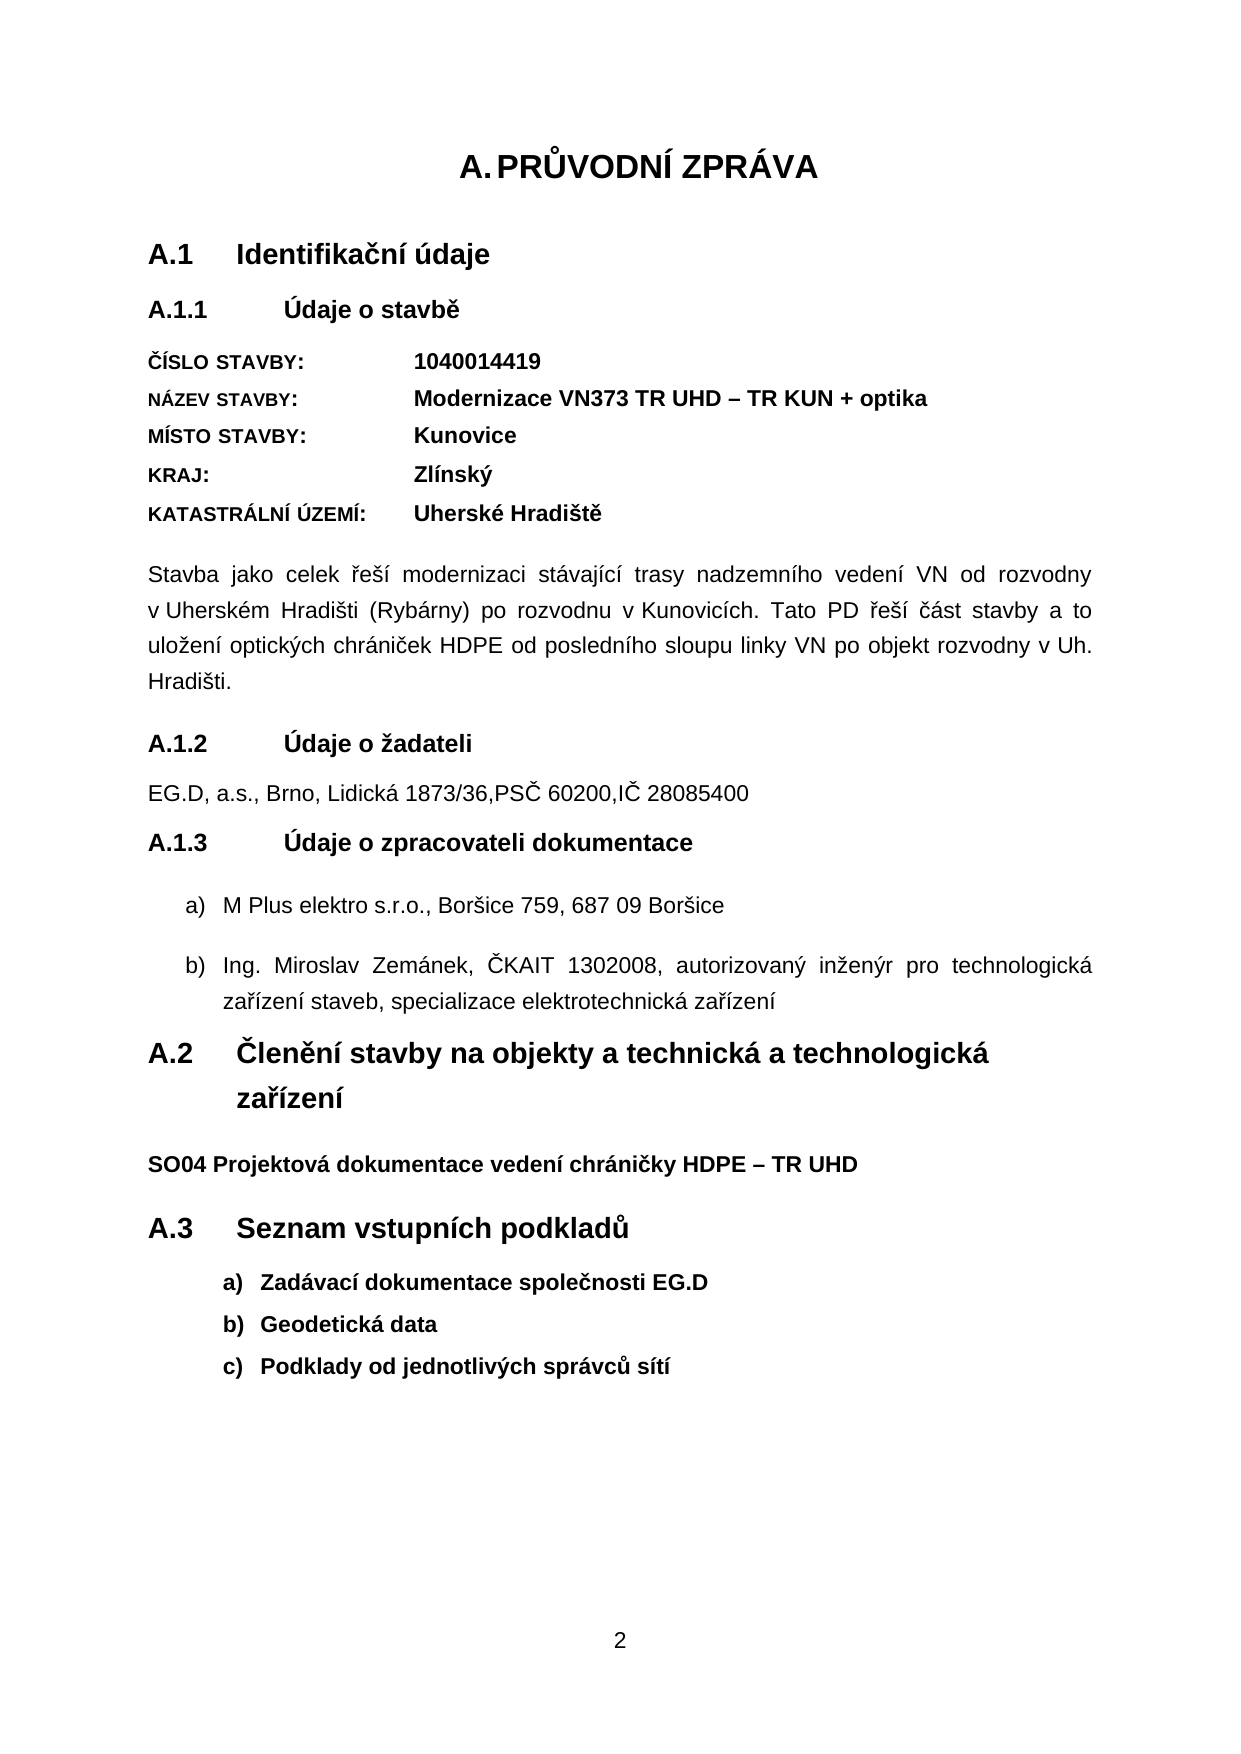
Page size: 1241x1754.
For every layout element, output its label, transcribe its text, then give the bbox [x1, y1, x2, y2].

text kraj: Zlínský [148, 459, 1093, 488]
text Ing. Miroslav Zemánek, ČKAIT 1302008, autorizovaný inženýr pro technologická zařízení staveb, specializace elektrotechnická zařízení [185, 952, 1093, 1014]
text Podklady od jednotlivých správců sítí [223, 1353, 1093, 1379]
text A.1 Identifikační údaje [148, 237, 1093, 271]
text Stavba jako celek řeší modernizaci stávající trasy nadzemního vedení VN od rozvodny v Uherském Hradišti (Rybárny) po rozvodnu v Kunovicích. Tato PD řeší část stavby a to uložení optických chrániček HDPE od posledního sloupu linky VN po objekt rozvodny v Uh. Hradišti. [148, 561, 1093, 694]
text název stavby: Modernizace VN373 TR UHD – TR KUN + optika [148, 385, 1093, 411]
text EG.D, a.s., Brno, Lidická 1873/36,PSČ 60200,IČ 28085400 [148, 780, 1093, 806]
text A.3 Seznam vstupních podkladů [148, 1212, 1093, 1245]
text A.1.2 Údaje o žadateli [148, 728, 1093, 757]
text Geodetická data [223, 1311, 1093, 1337]
text katastrální území: Uherské Hradiště [148, 498, 1093, 526]
text místo stavby: Kunovice [148, 420, 1093, 449]
text M Plus elektro s.r.o., Boršice 759, 687 09 Boršice [185, 892, 1093, 918]
text A.1.3 Údaje o zpracovateli dokumentace [148, 828, 1093, 857]
text SO04 Projektová dokumentace vedení chráničky HDPE – TR UHD [148, 1151, 1093, 1177]
text A.1.1 Údaje o stavbě [148, 295, 1093, 323]
text Zadávací dokumentace společnosti EG.D [223, 1269, 1093, 1296]
text číslo stavby: 1040014419 [148, 346, 1093, 375]
text A.2 Členění stavby na objekty a technická a technologická zařízení [148, 1036, 1093, 1114]
subtitle PRŮVODNÍ ZPRÁVA [185, 148, 1093, 186]
